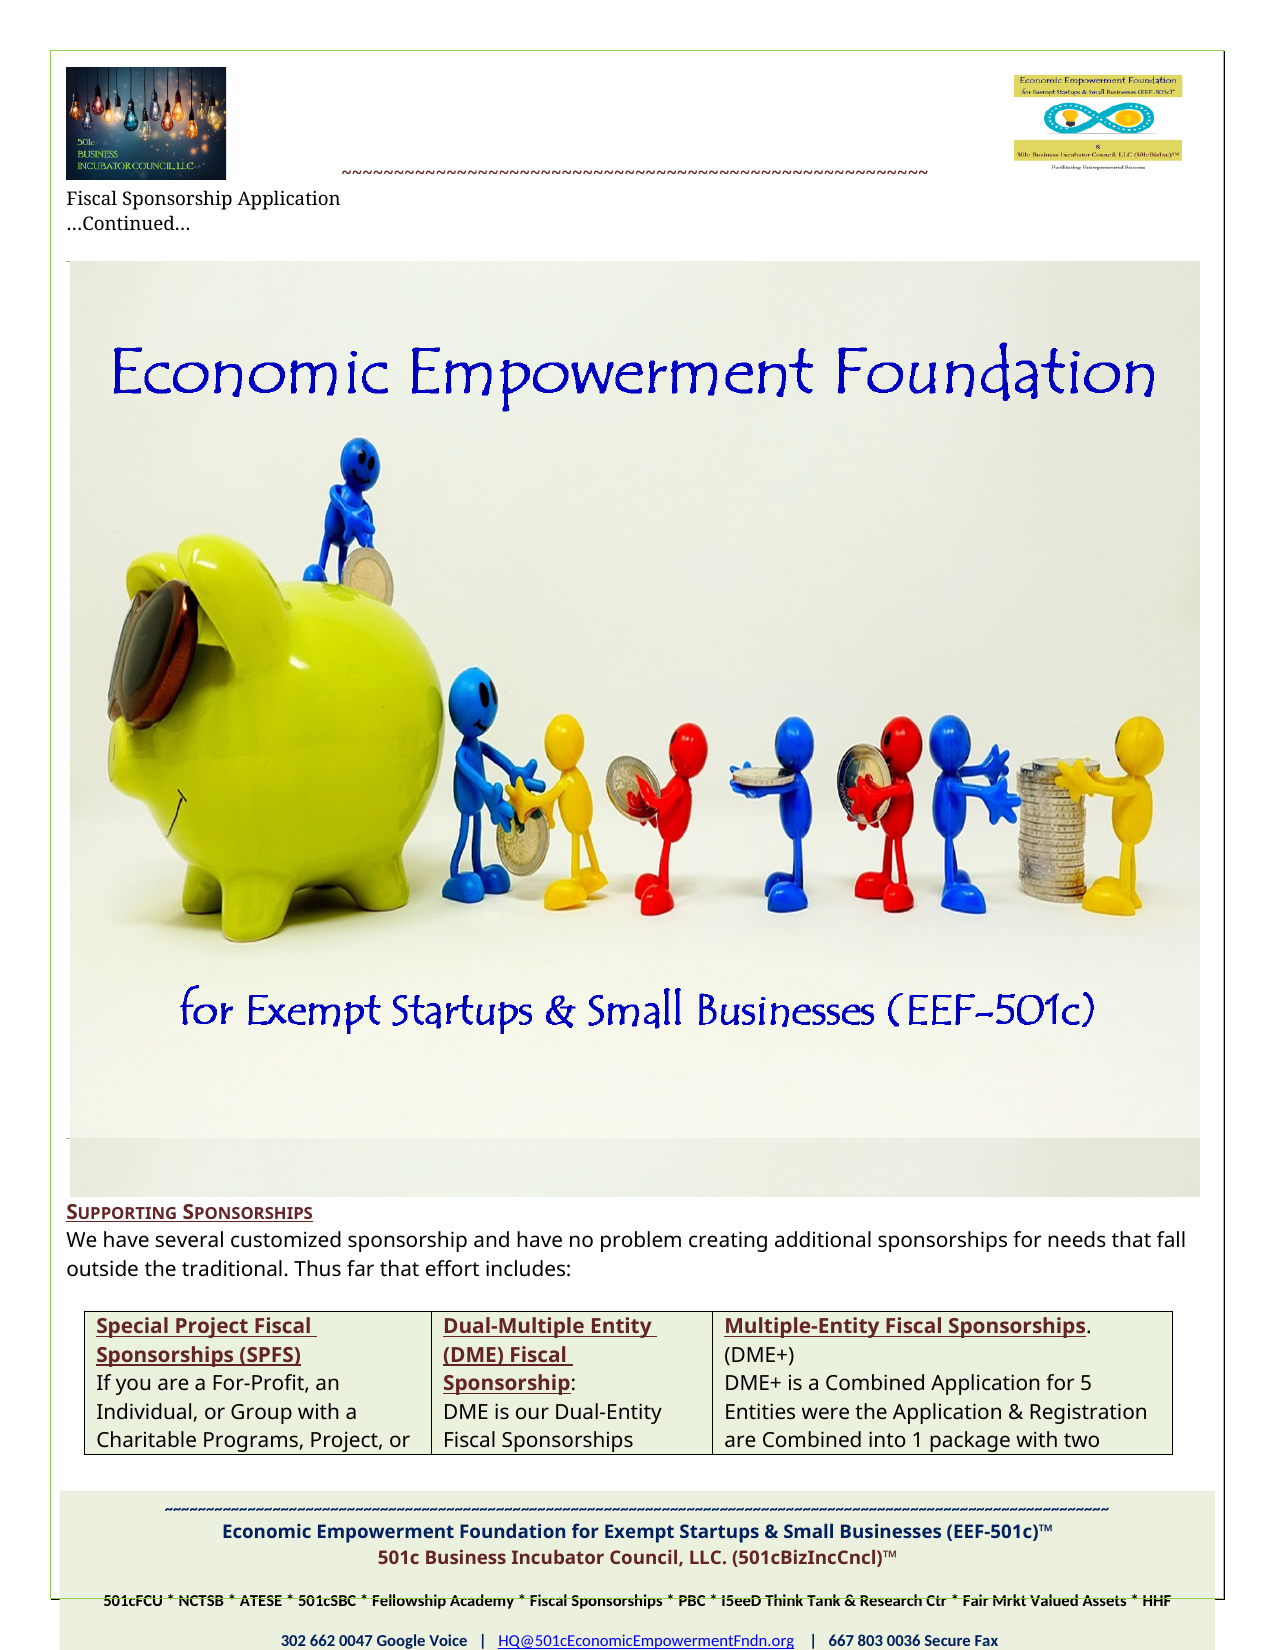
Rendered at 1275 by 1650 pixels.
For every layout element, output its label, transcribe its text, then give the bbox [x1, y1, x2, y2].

table_header Dual-Multiple Entity (DME) Fiscal Sponsorship: DME is our Dual-Entity Fiscal Sponsorships (Duals): DME is a Combined Application for 2 Entities were its Application & Registration are Combined DME is 1 Application for 2 entities where the Fee has been reduced but still combines both application & registration. This fee is $1750. [432, 1312, 712, 1454]
picture [66, 67, 227, 180]
text Supporting Sponsorships [66, 1197, 1199, 1225]
text We have several customized sponsorship and have no problem creating additional sponsorships for needs that fall outside the traditional. Thus far that effort includes: [66, 1225, 1199, 1282]
table_header Special Project Fiscal Sponsorships (SPFS) If you are a For-Profit, an Individual, or Group with a Charitable Programs, Project, or Product that is a Charitable endeavor, we’ve created the Special Project Fiscal Sponsorship. The SPFS is a Sponsorship we make an in-house “special” program/project/product development/deployment initiative, only you run it and we provide you the support required to do so. Submit a Letter of Request (LOR). Fee is $1250. [85, 1312, 431, 1454]
picture [1005, 66, 1191, 180]
picture [66, 261, 1201, 1197]
table_header Multiple-Entity Fiscal Sponsorships. (DME+) DME+ is a Combined Application for 5 Entities were the Application & Registration are Combined into 1 package with two sections. The first section is the Application Summary – this summarized the Group. The second section is the Service & Program Registration, this is where you spell out the needs of EACH entity. Fee been discounted to allow for 4-5 entities $3350, Should there be an additional entity with sponsorship needs, its advised that a Lead entity be selected for up to 5 so we can determine the best inclusion option. For example, if 1 entity is Grant only, problem solved because they must be complete the Cat4: Grant/Donation Processing Application anyway. [713, 1312, 1172, 1454]
